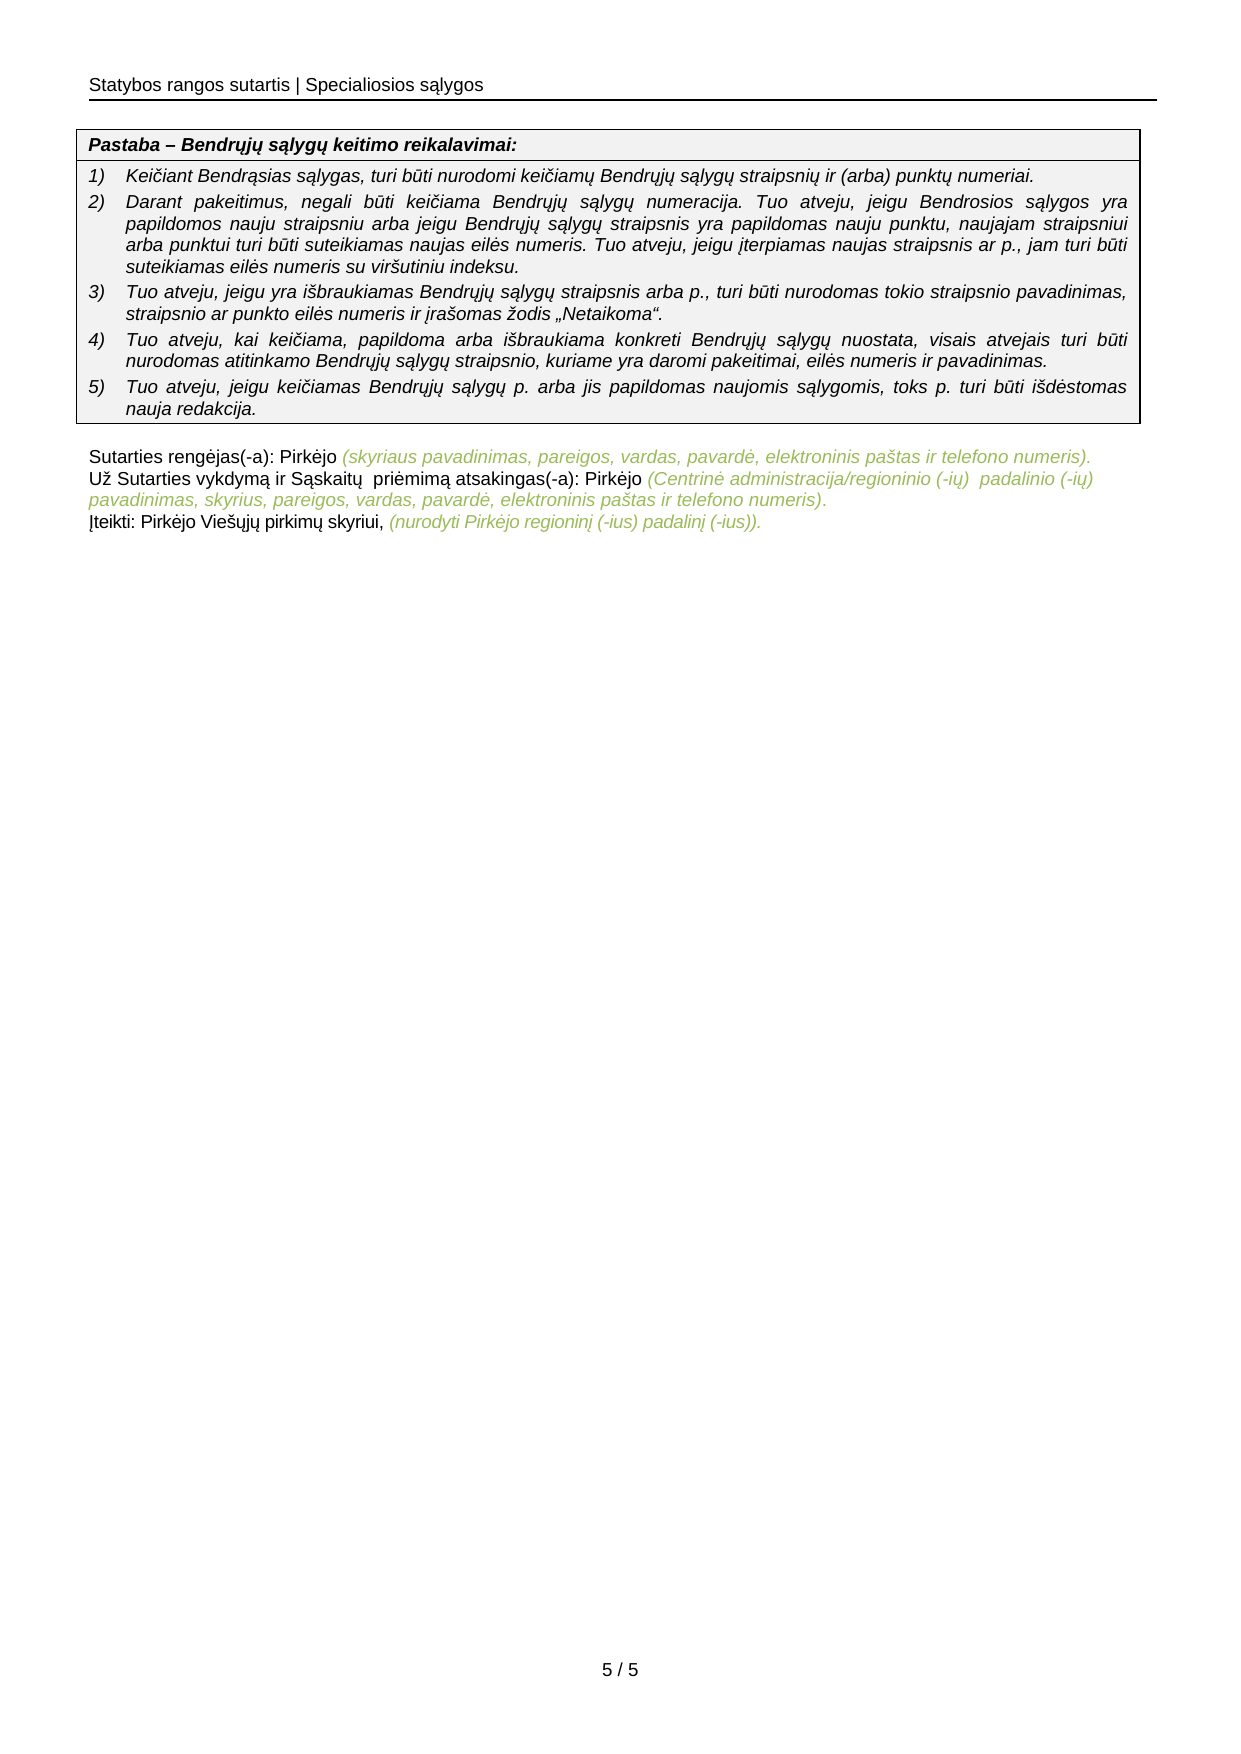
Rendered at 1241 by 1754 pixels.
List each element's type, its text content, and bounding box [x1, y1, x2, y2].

text Įteikti: Pirkėjo Viešųjų pirkimų skyriui, (nurodyti Pirkėjo regioninį (-ius) padalinį (-ius)). [89, 511, 1152, 532]
text Sutarties rengėjas(-a): Pirkėjo (skyriaus pavadinimas, pareigos, vardas, pavardė, elektroninis paštas ir telefono numeris). [89, 446, 1152, 467]
text Už Sutarties vykdymą ir Sąskaitų priėmimą atsakingas(-a): Pirkėjo (Centrinė administracija/regioninio (-ių) padalinio (-ių) pavadinimas, skyrius, pareigos, vardas, pavardė, elektroninis paštas ir telefono numeris). [89, 467, 1152, 511]
table_cell Keičiant Bendrąsias sąlygas, turi būti nurodomi keičiamų Bendrųjų sąlygų straipsnių ir (arba) punktų numeriai. Darant pakeitimus, negali būti keičiama Bendrųjų sąlygų numeracija. Tuo atveju, jeigu Bendrosios sąlygos yra papildomos nauju straipsniu arba jeigu Bendrųjų sąlygų straipsnis yra papildomas nauju punktu, naujajam straipsniui arba punktui turi būti suteikiamas naujas eilės numeris. Tuo atveju, jeigu įterpiamas naujas straipsnis ar p., jam turi būti suteikiamas eilės numeris su viršutiniu indeksu. Tuo atveju, jeigu yra išbraukiamas Bendrųjų sąlygų straipsnis arba p., turi būti nurodomas tokio straipsnio pavadinimas, straipsnio ar punkto eilės numeris ir įrašomas žodis „Netaikoma“. Tuo atveju, kai keičiama, papildoma arba išbraukiama konkreti Bendrųjų sąlygų nuostata, visais atvejais turi būti nurodomas atitinkamo Bendrųjų sąlygų straipsnio, kuriame yra daromi pakeitimai, eilės numeris ir pavadinimas. Tuo atveju, jeigu keičiamas Bendrųjų sąlygų p. arba jis papildomas naujomis sąlygomis, toks p. turi būti išdėstomas nauja redakcija. [77, 161, 1139, 423]
table_cell Pastaba – Bendrųjų sąlygų keitimo reikalavimai: [77, 130, 1139, 160]
